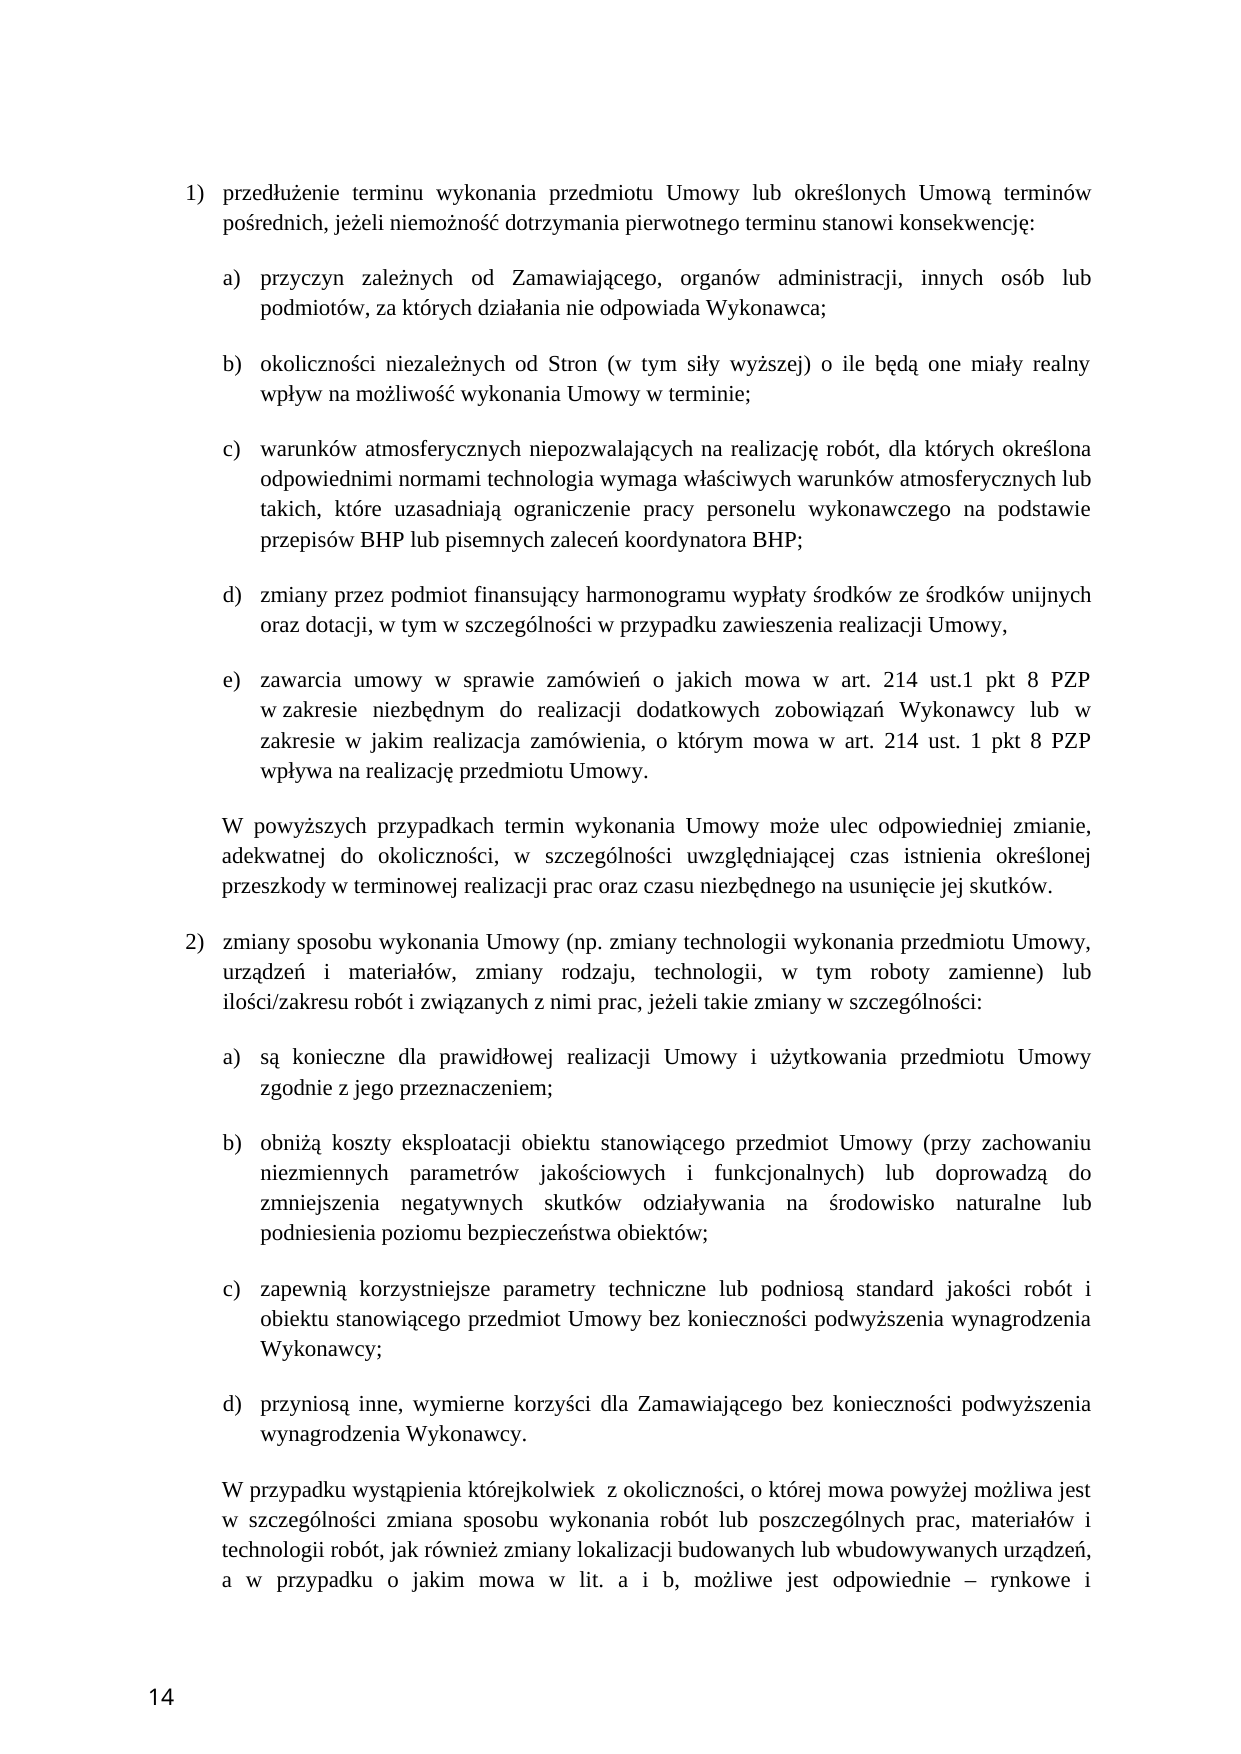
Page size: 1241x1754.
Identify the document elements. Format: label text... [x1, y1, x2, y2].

list okoliczności niezależnych od Stron (w tym siły wyższej) o ile będą one miały realny wpływ na możliwość wykonania Umowy w terminie; [223, 350, 1092, 406]
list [222, 1476, 1092, 1593]
list zawarcia umowy w sprawie zamówień o jakich mowa w art. 214 ust.1 pkt 8 PZP w zakresie niezbędnym do realizacji dodatkowych zobowiązań Wykonawcy lub w zakresie w jakim realizacja zamówienia, o którym mowa w art. 214 ust. 1 pkt 8 PZP wpływa na realizację przedmiotu Umowy. [223, 666, 1092, 783]
list W powyższych przypadkach termin wykonania Umowy może ulec odpowiedniej zmianie, adekwatnej do okoliczności, w szczególności uwzględniającej czas istnienia określonej przeszkody w terminowej realizacji prac oraz czasu niezbędnego na usunięcie jej skutków. [222, 812, 1092, 899]
list zmiany sposobu wykonania Umowy (np. zmiany technologii wykonania przedmiotu Umowy, urządzeń i materiałów, zmiany rodzaju, technologii, w tym roboty zamienne) lub ilości/zakresu robót i związanych z nimi prac, jeżeli takie zmiany w szczególności: [185, 928, 1092, 1014]
list przyniosą inne, wymierne korzyści dla Zamawiającego bez konieczności podwyższenia wynagrodzenia Wykonawcy. [223, 1390, 1092, 1447]
list przyczyn zależnych od Zamawiającego, organów administracji, innych osób lub podmiotów, za których działania nie odpowiada Wykonawca; [223, 264, 1092, 321]
list warunków atmosferycznych niepozwalających na realizację robót, dla których określona odpowiednimi normami technologia wymaga właściwych warunków atmosferycznych lub takich, które uzasadniają ograniczenie pracy personelu wykonawczego na podstawie przepisów BHP lub pisemnych zaleceń koordynatora BHP; [223, 435, 1092, 552]
list są konieczne dla prawidłowej realizacji Umowy i użytkowania przedmiotu Umowy zgodnie z jego przeznaczeniem; [223, 1043, 1092, 1100]
list przedłużenie terminu wykonania przedmiotu Umowy lub określonych Umową terminów pośrednich, jeżeli niemożność dotrzymania pierwotnego terminu stanowi konsekwencję: [185, 179, 1092, 235]
list obniżą koszty eksploatacji obiektu stanowiącego przedmiot Umowy (przy zachowaniu niezmiennych parametrów jakościowych i funkcjonalnych) lub doprowadzą do zmniejszenia negatywnych skutków odziaływania na środowisko naturalne lub podniesienia poziomu bezpieczeństwa obiektów; [223, 1129, 1092, 1246]
list zmiany przez podmiot finansujący harmonogramu wypłaty środków ze środków unijnych oraz dotacji, w tym w szczególności w przypadku zawieszenia realizacji Umowy, [223, 581, 1092, 637]
list zapewnią korzystniejsze parametry techniczne lub podniosą standard jakości robót i obiektu stanowiącego przedmiot Umowy bez konieczności podwyższenia wynagrodzenia Wykonawcy; [223, 1275, 1092, 1361]
